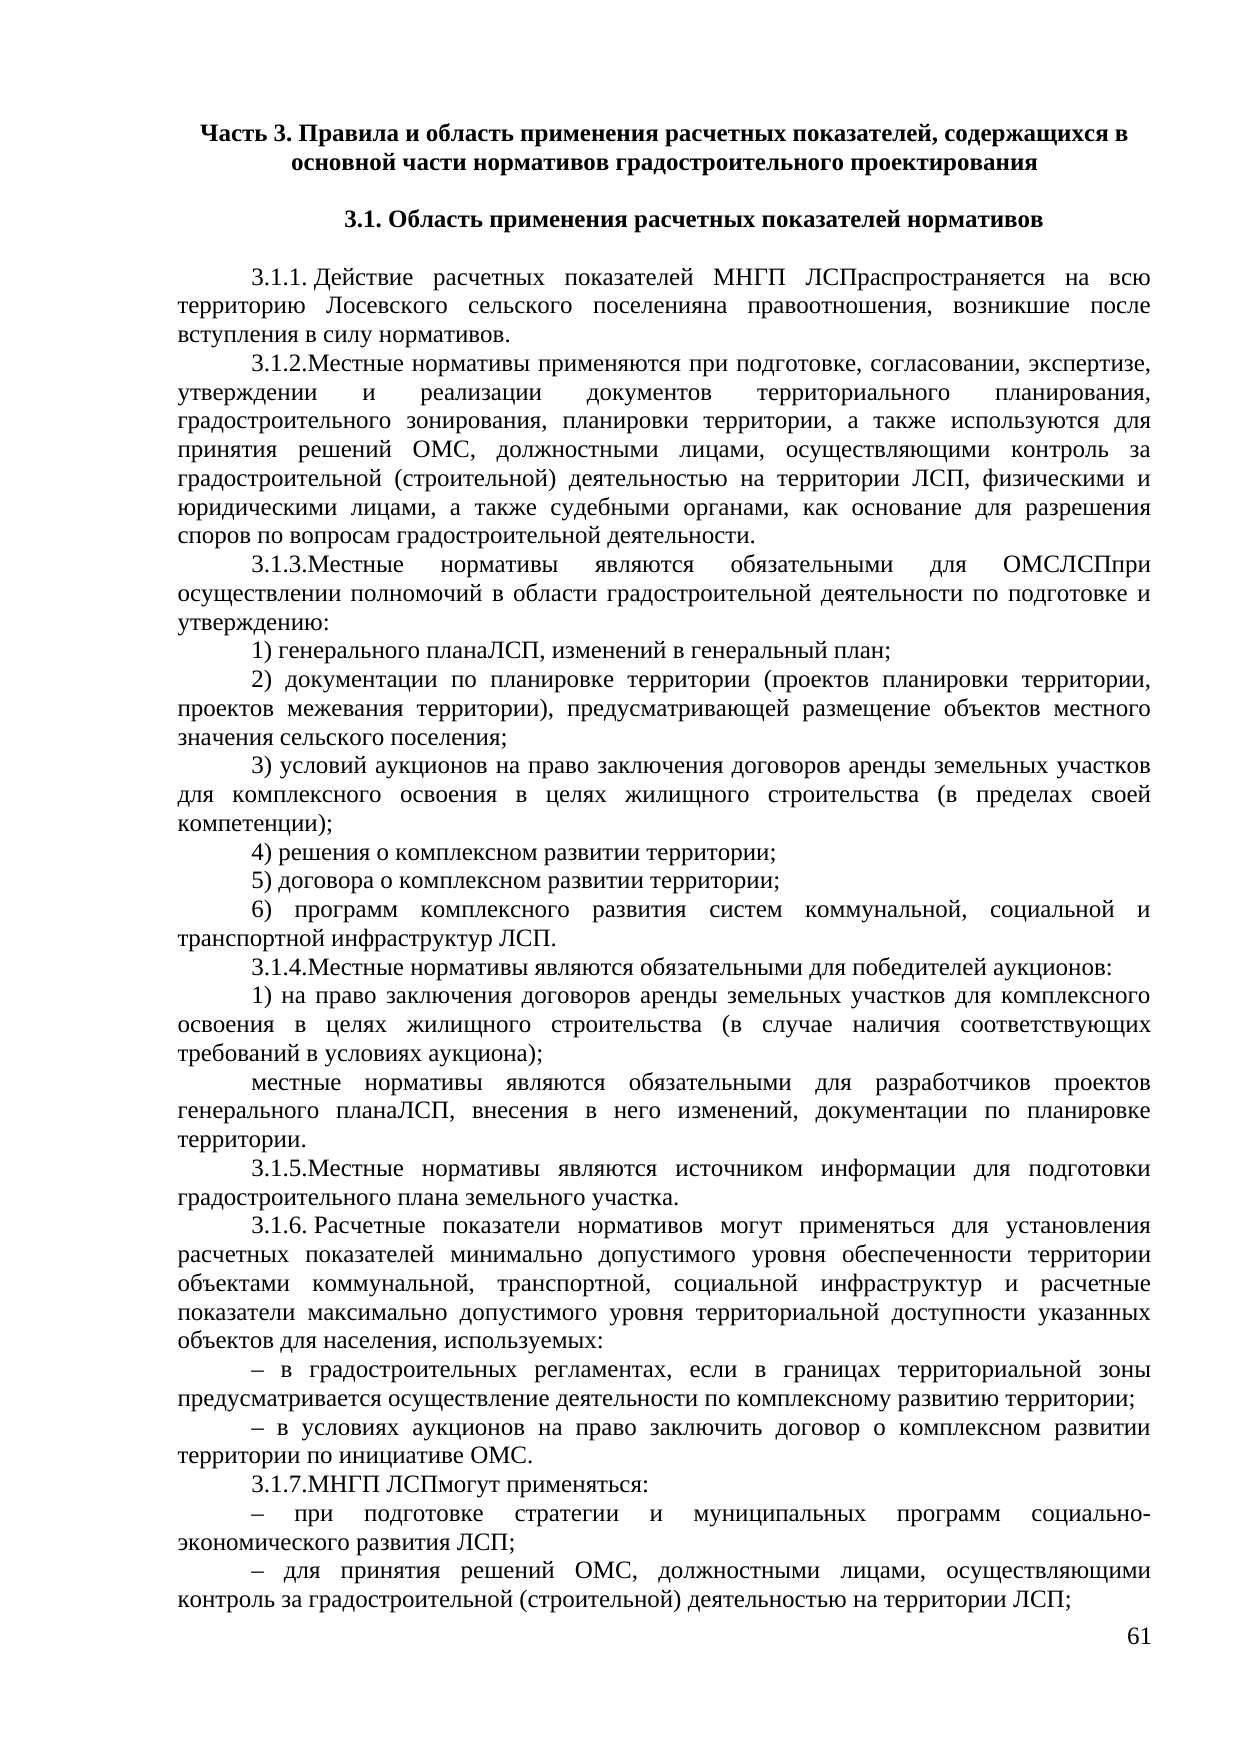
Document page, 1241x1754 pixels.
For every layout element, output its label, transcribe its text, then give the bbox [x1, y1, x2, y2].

text 2) документации по планировке территории (проектов планировки территории, проектов межевания территории), предусматривающей размещение объектов местного значения сельского поселения; [177, 664, 1152, 751]
text – в градостроительных регламентах, если в границах территориальной зоны предусматривается осуществление деятельности по комплексному развитию территории; [177, 1354, 1152, 1412]
text 1) на право заключения договоров аренды земельных участков для комплексного освоения в целях жилищного строительства (в случае наличия соответствующих требований в условиях аукциона); [177, 981, 1152, 1067]
text 3.1.1. Действие расчетных показателей МНГП ЛСПраспространяется на всю территорию Лосевского сельского поселенияна правоотношения, возникшие после вступления в силу нормативов. [177, 262, 1152, 348]
text 4) решения о комплексном развитии территории; [177, 837, 1152, 866]
text – для принятия решений ОМС, должностными лицами, осуществляющими контроль за градостроительной (строительной) деятельностью на территории ЛСП; [177, 1556, 1152, 1613]
text 5) договора о комплексном развитии территории; [177, 866, 1152, 894]
text 3.1.3.Местные нормативы являются обязательными для ОМСЛСПпри осуществлении полномочий в области градостроительной деятельности по подготовке и утверждению: [177, 549, 1152, 636]
text 1) генерального планаЛСП, изменений в генеральный план; [177, 636, 1152, 664]
text 3.1.2.Местные нормативы применяются при подготовке, согласовании, экспертизе, утверждении и реализации документов территориального планирования, градостроительного зонирования, планировки территории, а также используются для принятия решений ОМС, должностными лицами, осуществляющими контроль за градостроительной (строительной) деятельностью на территории ЛСП, физическими и юридическими лицами, а также судебными органами, как основание для разрешения споров по вопросам градостроительной деятельности. [177, 348, 1152, 549]
text 6) программ комплексного развития систем коммунальной, социальной и транспортной инфраструктур ЛСП. [177, 894, 1152, 952]
text 3.1.6. Расчетные показатели нормативов могут применяться для установления расчетных показателей минимально допустимого уровня обеспеченности территории объектами коммунальной, транспортной, социальной инфраструктур и расчетные показатели максимально допустимого уровня территориальной доступности указанных объектов для населения, используемых: [177, 1211, 1152, 1354]
text 3.1. Область применения расчетных показателей нормативов [177, 204, 1152, 233]
text 3.1.4.Местные нормативы являются обязательными для победителей аукционов: [177, 952, 1152, 981]
text – в условиях аукционов на право заключить договор о комплексном развитии территории по инициативе ОМС. [177, 1412, 1152, 1469]
text 3.1.7.МНГП ЛСПмогут применяться: [177, 1469, 1152, 1498]
text 3) условий аукционов на право заключения договоров аренды земельных участков для комплексного освоения в целях жилищного строительства (в пределах своей компетенции); [177, 751, 1152, 837]
text – при подготовке стратегии и муниципальных программ социально-экономического развития ЛСП; [177, 1498, 1152, 1556]
text 3.1.5.Местные нормативы являются источником информации для подготовки градостроительного плана земельного участка. [177, 1153, 1152, 1211]
text местные нормативы являются обязательными для разработчиков проектов генерального планаЛСП, внесения в него изменений, документации по планировке территории. [177, 1067, 1152, 1153]
text Часть 3. Правила и область применения расчетных показателей, содержащихся в основной части нормативов градостроительного проектирования [177, 118, 1152, 176]
